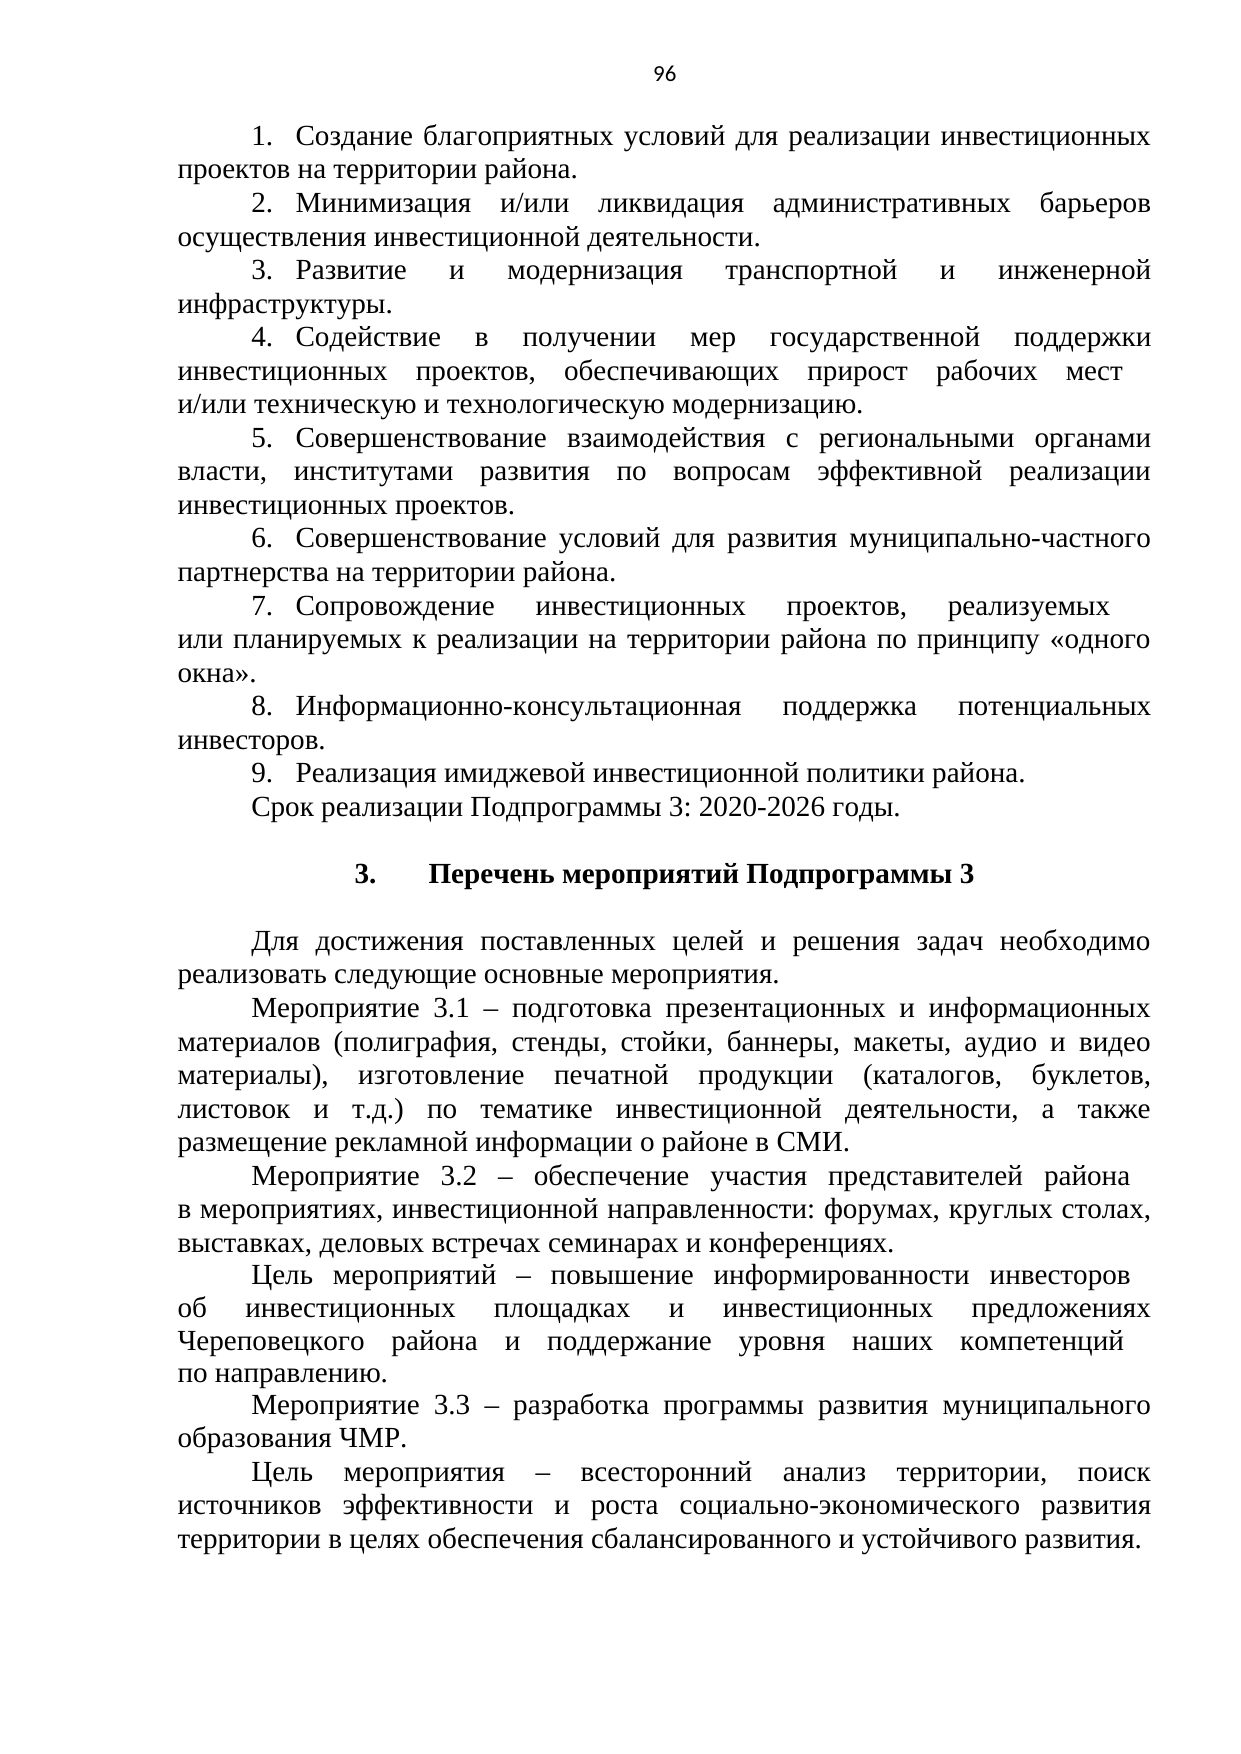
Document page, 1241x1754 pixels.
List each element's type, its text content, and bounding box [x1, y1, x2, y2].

list Минимизация и/или ликвидация административных барьеров осуществления инвестиционной деятельности. [177, 185, 1152, 252]
list Совершенствование взаимодействия с региональными органами власти, институтами развития по вопросам эффективной реализации инвестиционных проектов. [177, 420, 1152, 521]
list Создание благоприятных условий для реализации инвестиционных проектов на территории района. [177, 118, 1152, 185]
text Цель мероприятия – всесторонний анализ территории, поиск источников эффективности и роста социально-экономического развития территории в целях обеспечения сбалансированного и устойчивого развития. [177, 1454, 1152, 1554]
list Совершенствование условий для развития муниципально-частного партнерства на территории района. [177, 521, 1152, 588]
list Реализация имиджевой инвестиционной политики района. [177, 755, 1152, 789]
text Мероприятие 3.1 – подготовка презентационных и информационных материалов (полиграфия, стенды, стойки, баннеры, макеты, аудио и видео материалы), изготовление печатной продукции (каталогов, буклетов, листовок и т.д.) по тематике инвестиционной деятельности, а также размещение рекламной информации о районе в СМИ. [177, 990, 1152, 1158]
list Сопровождение инвестиционных проектов, реализуемых или планируемых к реализации на территории района по принципу «одного окна». [177, 588, 1152, 688]
list Перечень мероприятий Подпрограммы 3 [177, 856, 1152, 889]
list Срок реализации Подпрограммы 3: 2020-2026 годы. [251, 789, 1152, 822]
list Развитие и модернизация транспортной и инженерной инфраструктуры. [177, 252, 1152, 319]
text Мероприятие 3.3 – разработка программы развития муниципального образования ЧМР. [177, 1389, 1152, 1454]
text Цель мероприятий – повышение информированности инвесторов об инвестиционных площадках и инвестиционных предложениях Череповецкого района и поддержание уровня наших компетенций по направлению. [177, 1258, 1152, 1389]
text Мероприятие 3.2 – обеспечение участия представителей района в мероприятиях, инвестиционной направленности: форумах, круглых столах, выставках, деловых встречах семинарах и конференциях. [177, 1158, 1152, 1258]
list Содействие в получении мер государственной поддержки инвестиционных проектов, обеспечивающих прирост рабочих мест и/или техническую и технологическую модернизацию. [177, 319, 1152, 420]
list Информационно-консультационная поддержка потенциальных инвесторов. [177, 688, 1152, 755]
text Для достижения поставленных целей и решения задач необходимо реализовать следующие основные мероприятия. [177, 923, 1152, 990]
